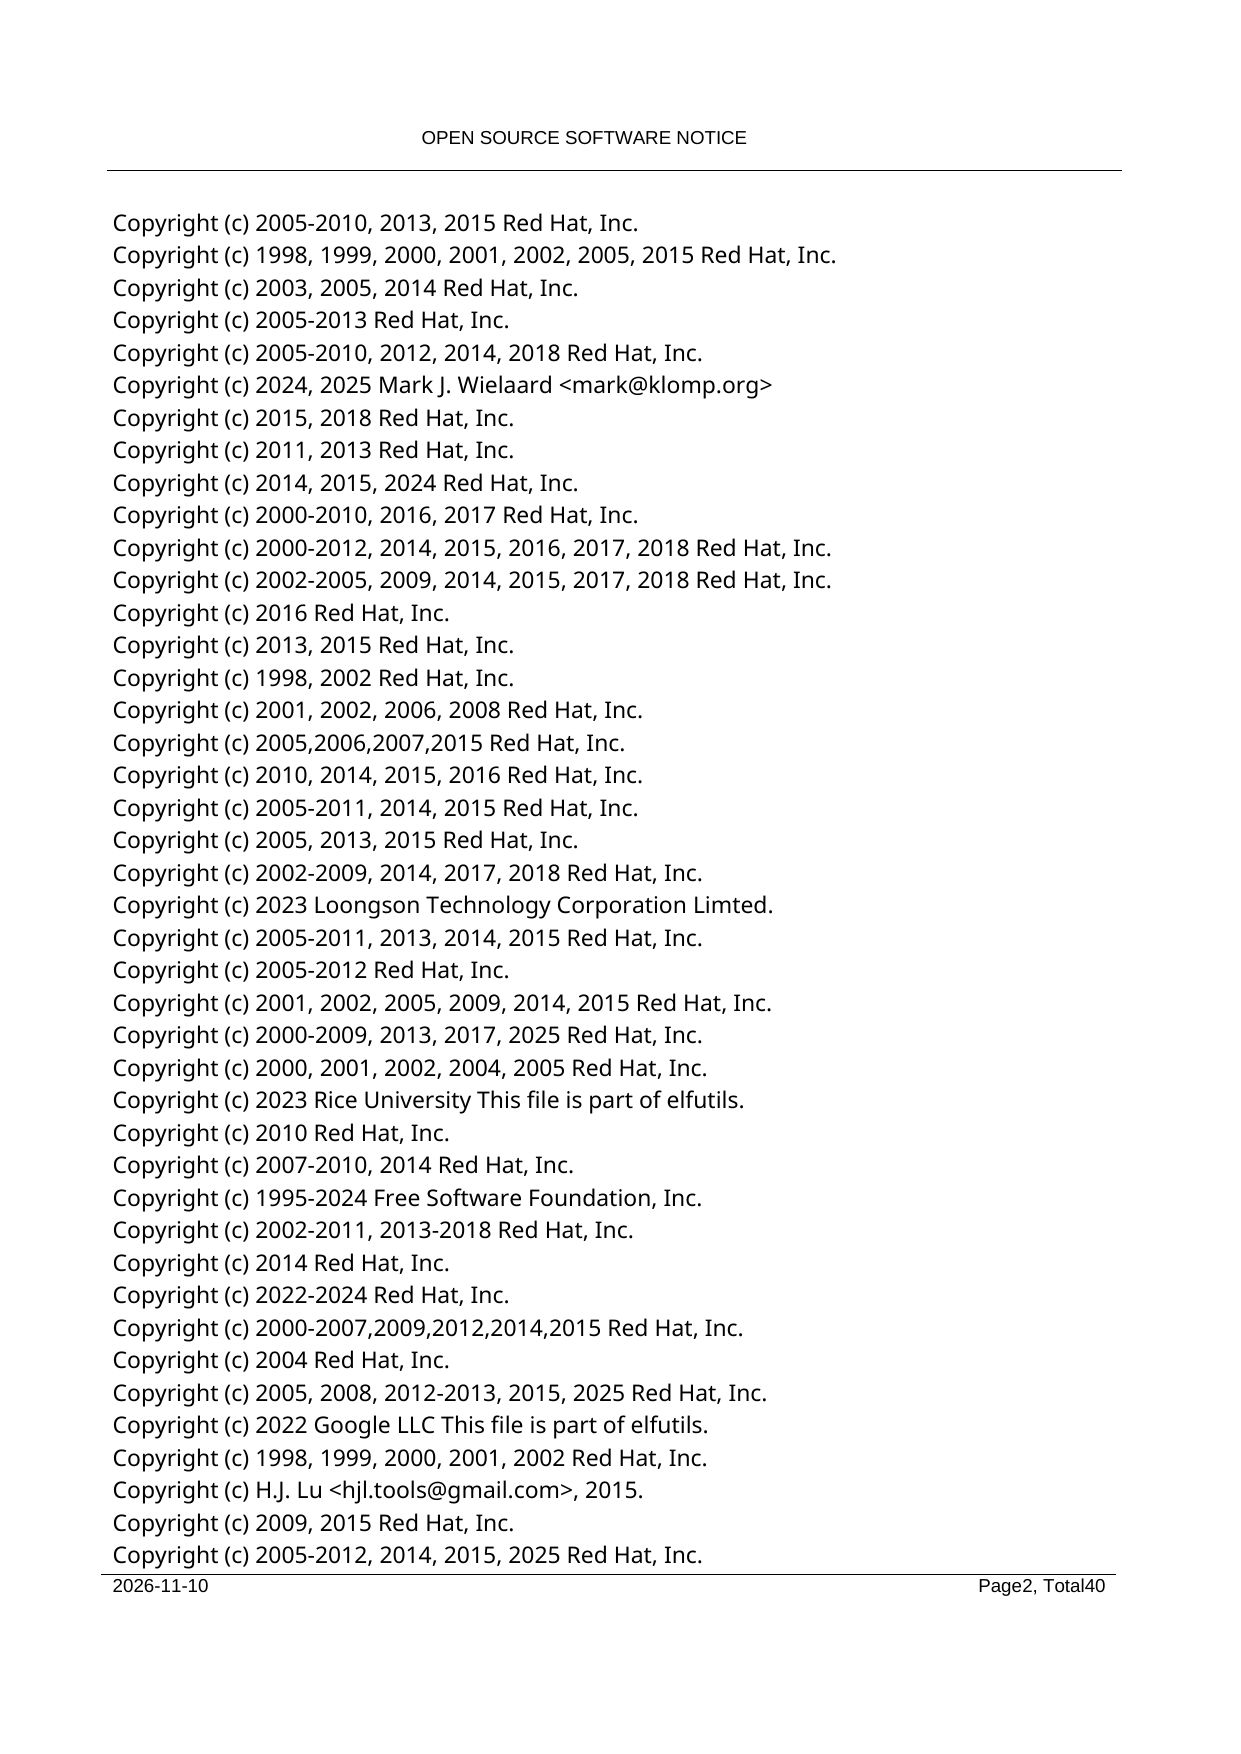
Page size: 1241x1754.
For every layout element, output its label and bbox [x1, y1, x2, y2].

text [112, 206, 1128, 1571]
